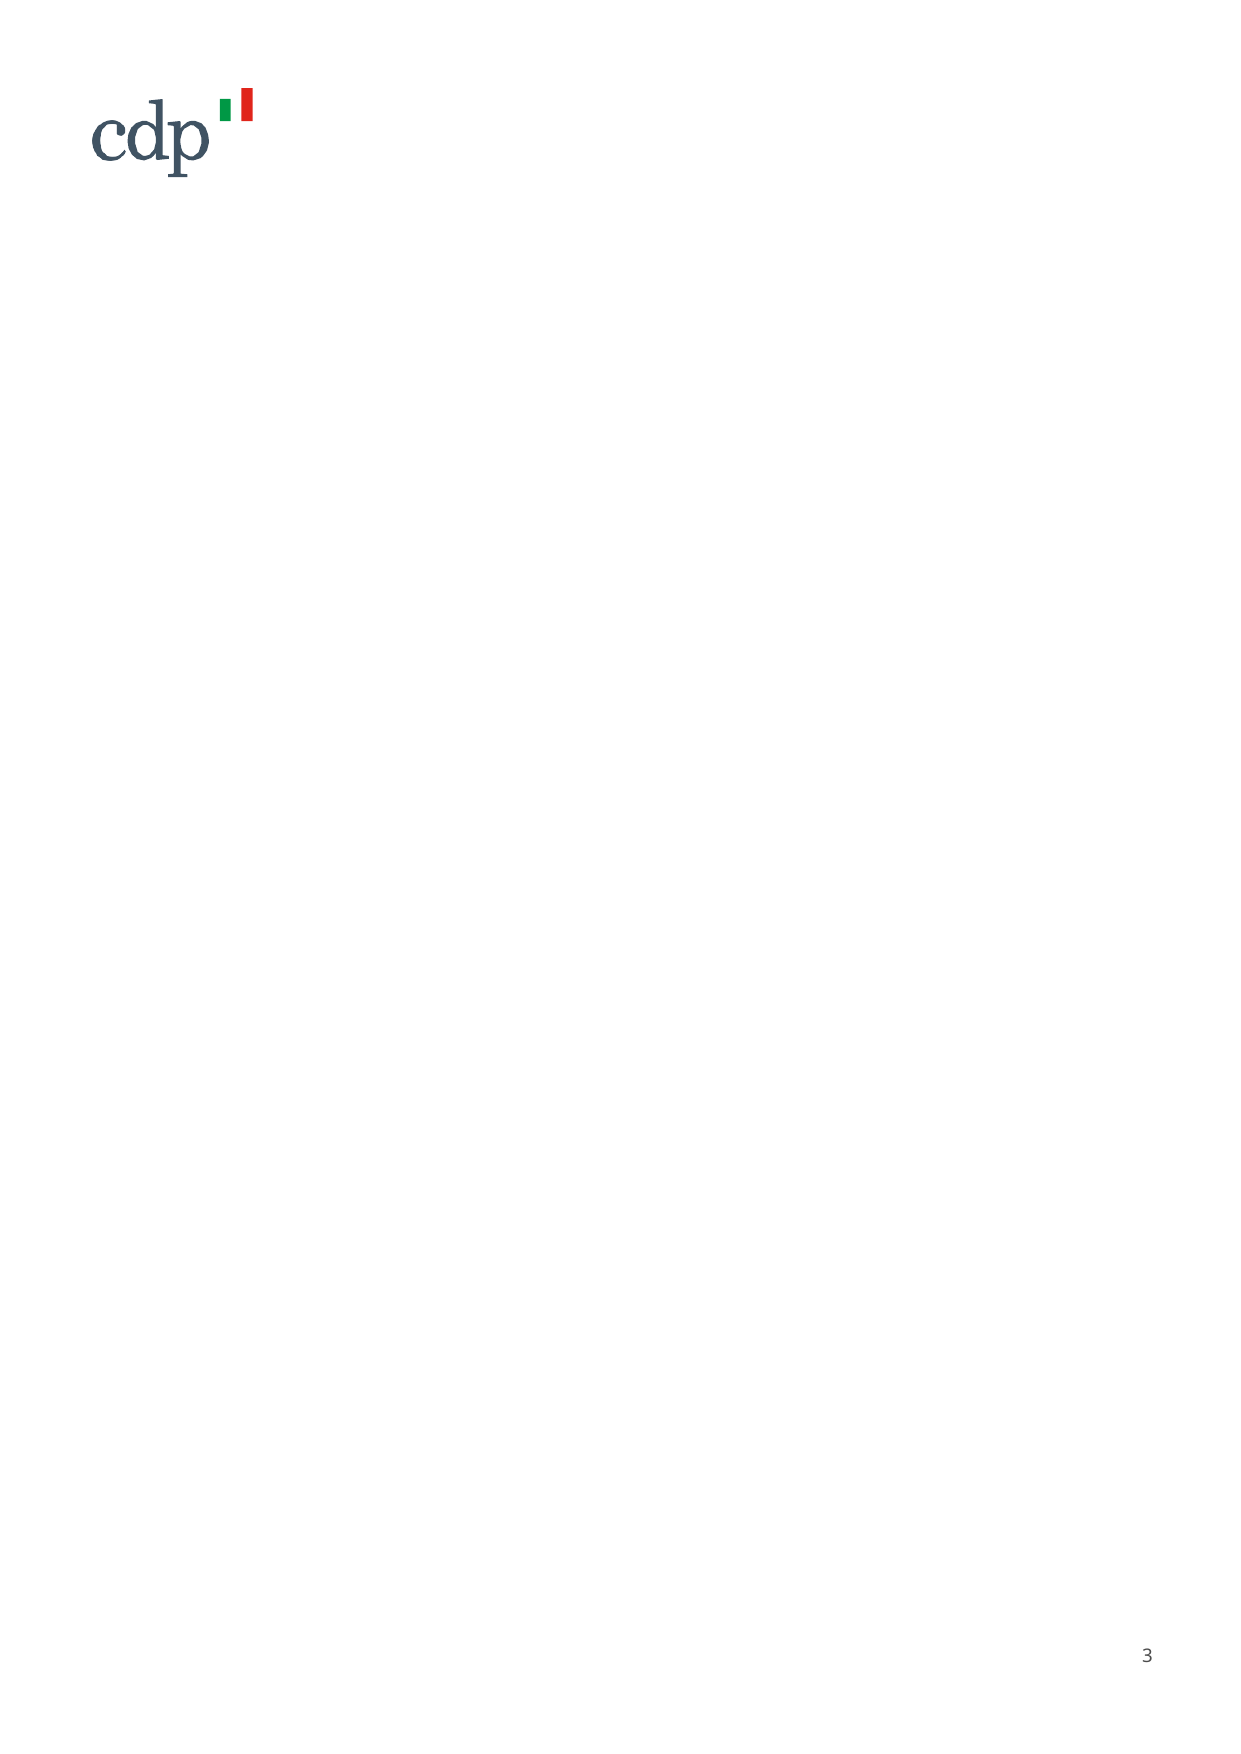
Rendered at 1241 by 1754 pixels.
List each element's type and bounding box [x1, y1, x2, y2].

picture [92, 120, 126, 161]
